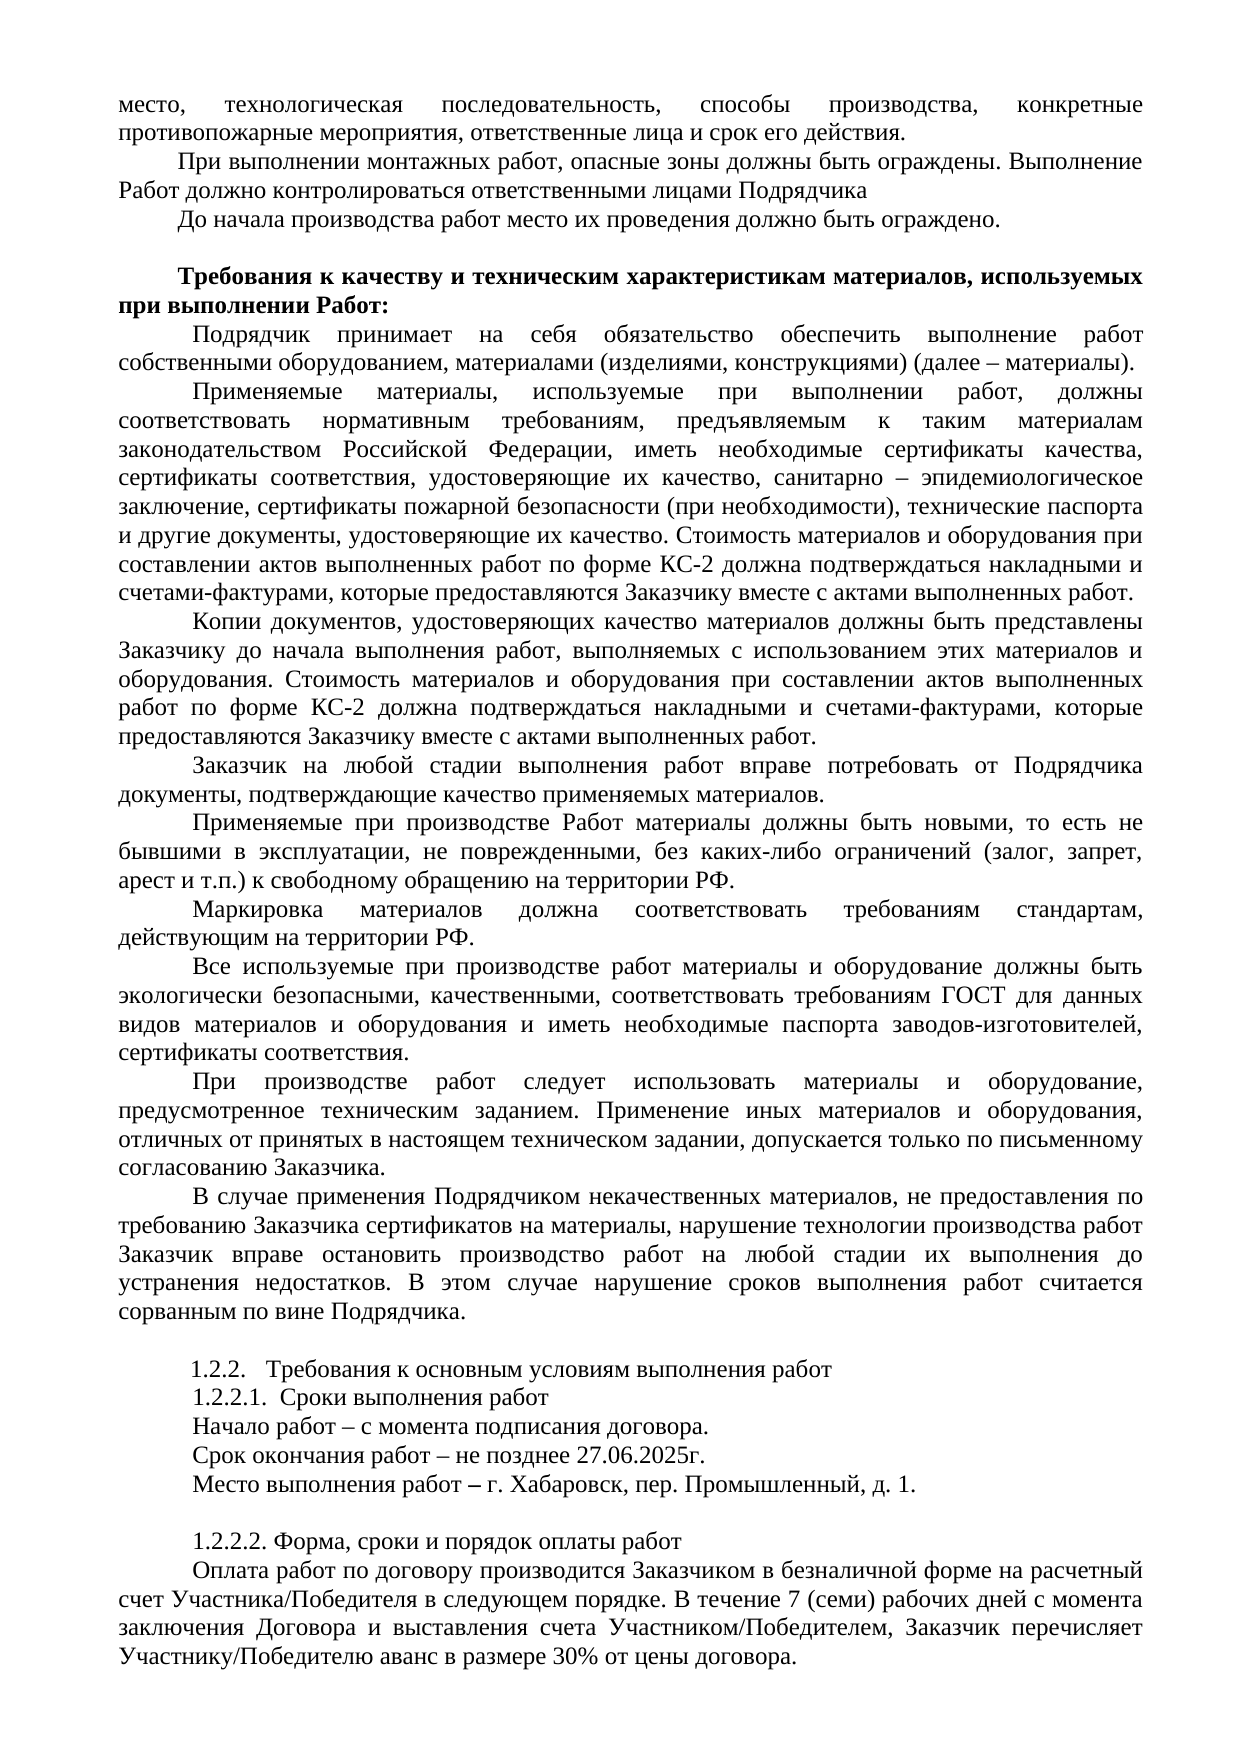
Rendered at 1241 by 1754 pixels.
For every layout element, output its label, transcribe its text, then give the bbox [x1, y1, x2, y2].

text В случае применения Подрядчиком некачественных материалов, не предоставления по требованию Заказчика сертификатов на материалы, нарушение технологии производства работ Заказчик вправе остановить производство работ на любой стадии их выполнения до устранения недостатков. В этом случае нарушение сроков выполнения работ считается сорванным по вине Подрядчика. [118, 1181, 1144, 1325]
text Копии документов, удостоверяющих качество материалов должны быть представлены Заказчику до начала выполнения работ, выполняемых с использованием этих материалов и оборудования. Стоимость материалов и оборудования при составлении актов выполненных работ по форме КС-2 должна подтверждаться накладными и счетами-фактурами, которые предоставляются Заказчику вместе с актами выполненных работ. [118, 606, 1144, 750]
text До начала производства работ место их проведения должно быть ограждено. [118, 204, 1144, 232]
text Подрядчик принимает на себя обязательство обеспечить выполнение работ собственными оборудованием, материалами (изделиями, конструкциями) (далее – материалы). [118, 319, 1144, 376]
text Маркировка материалов должна соответствовать требованиям стандартам, действующим на территории РФ. [118, 894, 1144, 951]
text Начало работ – с момента подписания договора. [118, 1411, 1144, 1440]
text При выполнении монтажных работ, опасные зоны должны быть ограждены. Выполнение Работ должно контролироваться ответственными лицами Подрядчика [118, 146, 1144, 204]
text 1.2.2. Требования к основным условиям выполнения работ [118, 1354, 1144, 1382]
text Требования к качеству и техническим характеристикам материалов, используемых при выполнении Работ: [118, 261, 1144, 319]
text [118, 89, 1144, 146]
text 1.2.2.2. Форма, сроки и порядок оплаты работ [118, 1526, 1144, 1555]
text Применяемые при производстве Работ материалы должны быть новыми, то есть не бывшими в эксплуатации, не поврежденными, без каких-либо ограничений (залог, запрет, арест и т.п.) к свободному обращению на территории РФ. [118, 807, 1144, 894]
text При производстве работ следует использовать материалы и оборудование, предусмотренное техническим заданием. Применение иных материалов и оборудования, отличных от принятых в настоящем техническом задании, допускается только по письменному согласованию Заказчика. [118, 1066, 1144, 1181]
text Оплата работ по договору производится Заказчиком в безналичной форме на расчетный счет Участника/Победителя в следующем порядке. В течение 7 (семи) рабочих дней с момента заключения Договора и выставления счета Участником/Победителем, Заказчик перечисляет Участнику/Победителю аванс в размере 30% от цены договора. [118, 1555, 1144, 1670]
text 1.2.2.1. Сроки выполнения работ [118, 1382, 1144, 1411]
text Все используемые при производстве работ материалы и оборудование должны быть экологически безопасными, качественными, соответствовать требованиям ГОСТ для данных видов материалов и оборудования и иметь необходимые паспорта заводов-изготовителей, сертификаты соответствия. [118, 951, 1144, 1066]
text Место выполнения работ – г. Хабаровск, пер. Промышленный, д. 1. [118, 1469, 1144, 1497]
text Срок окончания работ – не позднее 27.06.2025г. [118, 1440, 1144, 1469]
text Применяемые материалы, используемые при выполнении работ, должны соответствовать нормативным требованиям, предъявляемым к таким материалам законодательством Российской Федерации, иметь необходимые сертификаты качества, сертификаты соответствия, удостоверяющие их качество, санитарно – эпидемиологическое заключение, сертификаты пожарной безопасности (при необходимости), технические паспорта и другие документы, удостоверяющие их качество. Стоимость материалов и оборудования при составлении актов выполненных работ по форме КС-2 должна подтверждаться накладными и счетами-фактурами, которые предоставляются Заказчику вместе с актами выполненных работ. [118, 376, 1144, 606]
text Заказчик на любой стадии выполнения работ вправе потребовать от Подрядчика документы, подтверждающие качество применяемых материалов. [118, 750, 1144, 807]
